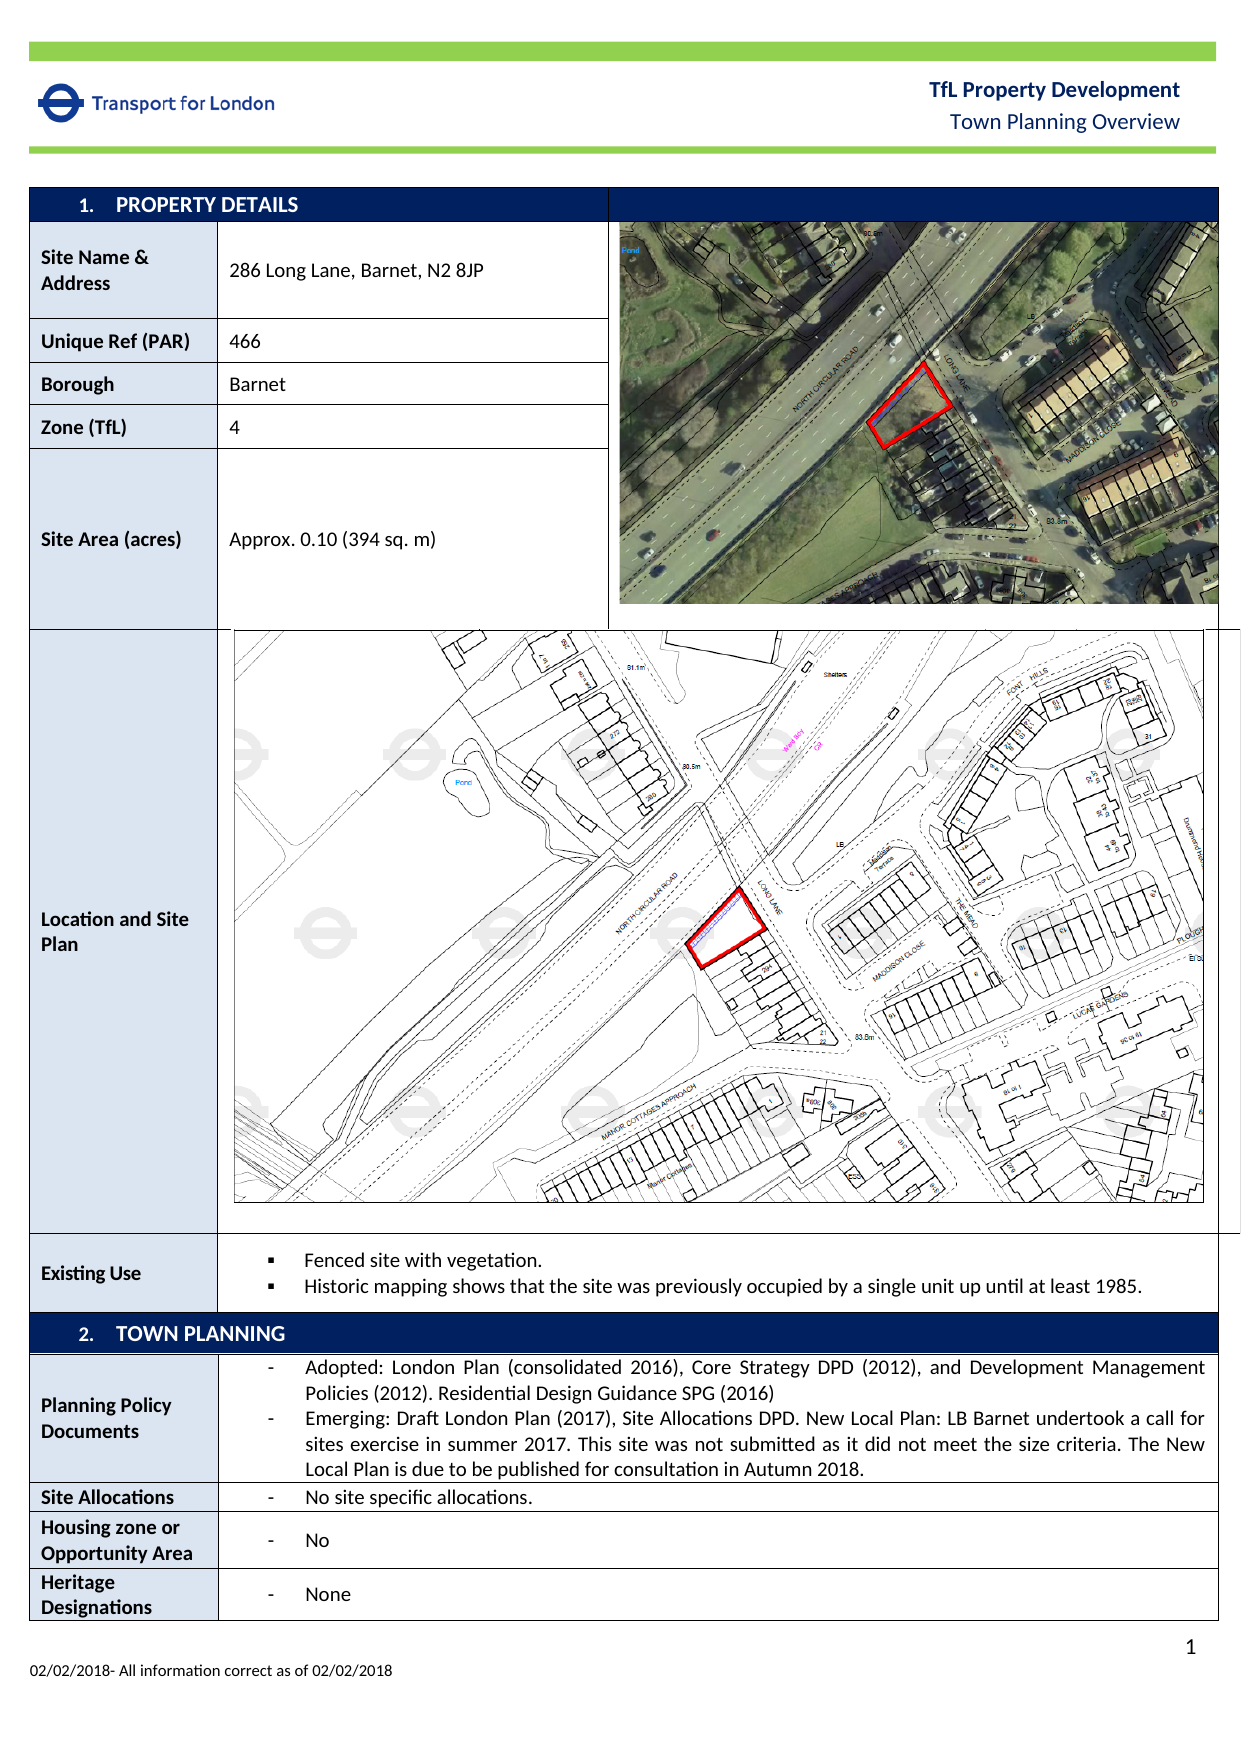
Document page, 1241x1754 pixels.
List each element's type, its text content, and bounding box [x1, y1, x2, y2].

table_cell Site Name & Address [30, 222, 217, 318]
table_cell [1219, 630, 1240, 1233]
table_cell Barnet [218, 363, 608, 404]
table_cell Unique Ref (PAR) [30, 319, 217, 362]
table_cell [218, 630, 1218, 1233]
table_cell Existing Use [30, 1234, 217, 1312]
table_cell Borough [30, 363, 217, 404]
picture [619, 222, 1219, 604]
table_cell 466 [218, 319, 608, 362]
table_cell 286 Long Lane, Barnet, N2 8JP [218, 222, 608, 318]
table_cell TOWN PLANNING [30, 1313, 1218, 1353]
table_cell Fenced site with vegetation. Historic mapping shows that the site was previously occupied by a single unit up until at least 1985. [218, 1234, 1218, 1312]
table_cell No site specific allocations. [219, 1483, 1218, 1511]
table_cell Approx. 0.10 (394 sq. m) [218, 449, 608, 629]
picture [29, 73, 279, 132]
table_cell 4 [218, 405, 608, 448]
table_cell None [219, 1569, 1218, 1620]
table_cell Site Allocations [30, 1483, 218, 1511]
table_cell [609, 222, 1218, 629]
table_cell Location and Site Plan [30, 630, 217, 1233]
table_cell Planning Policy Documents [30, 1355, 218, 1482]
table_cell Heritage Designations [30, 1569, 218, 1620]
picture [230, 629, 1206, 1205]
table_header PROPERTY DETAILS [30, 188, 608, 221]
table_cell Housing zone or Opportunity Area [30, 1512, 218, 1568]
table_cell No [219, 1512, 1218, 1568]
table_cell Adopted: London Plan (consolidated 2016), Core Strategy DPD (2012), and Development Management Policies (2012). Residential Design Guidance SPG (2016) Emerging: Draft London Plan (2017), Site Allocations DPD. New Local Plan: LB Barnet undertook a call for sites exercise in summer 2017. This site was not submitted as it did not meet the size criteria. The New Local Plan is due to be published for consultation in Autumn 2018. [219, 1355, 1218, 1482]
table_cell Site Area (acres) [30, 449, 217, 629]
table_header [609, 188, 1218, 221]
table_cell Zone (TfL) [30, 405, 217, 448]
